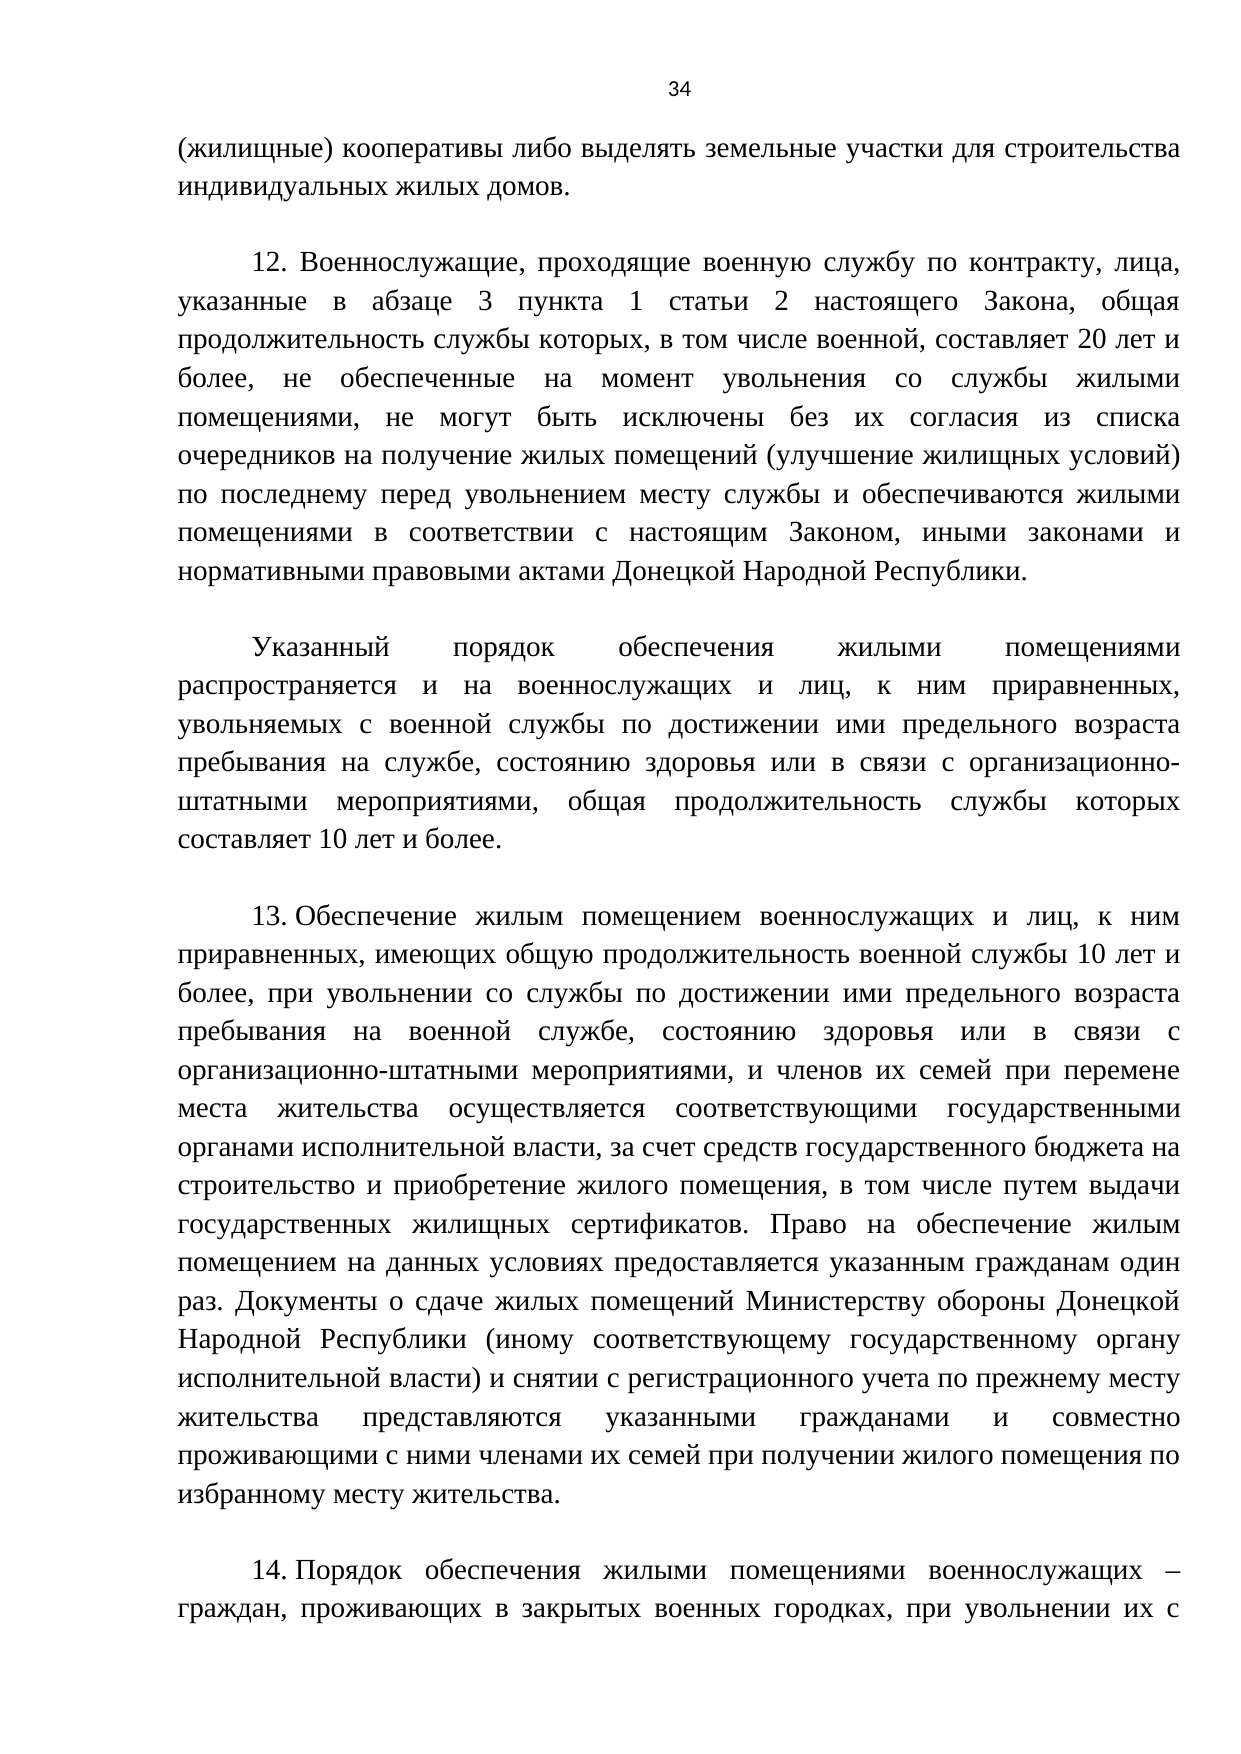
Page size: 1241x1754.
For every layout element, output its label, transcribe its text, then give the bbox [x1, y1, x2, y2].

text 12. Военнослужащие, проходящие военную службу по контракту, лица, указанные в абзаце 3 пункта 1 статьи 2 настоящего Закона, общая продолжительность службы которых, в том числе военной, составляет 20 лет и более, не обеспеченные на момент увольнения со службы жилыми помещениями, не могут быть исключены без их согласия из списка очередников на получение жилых помещений (улучшение жилищных условий) по последнему перед увольнением месту службы и обеспечиваются жилыми помещениями в соответствии с настоящим Законом, иными законами и нормативными правовыми актами Донецкой Народной Республики. [177, 244, 1181, 586]
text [177, 130, 1181, 202]
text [177, 1552, 1181, 1624]
text 13. Обеспечение жилым помещением военнослужащих и лиц, к ним приравненных, имеющих общую продолжительность военной службы 10 лет и более, при увольнении со службы по достижении ими предельного возраста пребывания на военной службе, состоянию здоровья или в связи с организационно-штатными мероприятиями, и членов их семей при перемене места жительства осуществляется соответствующими государственными органами исполнительной власти, за счет средств государственного бюджета на строительство и приобретение жилого помещения, в том числе путем выдачи государственных жилищных сертификатов. Право на обеспечение жилым помещением на данных условиях предоставляется указанным гражданам один раз. Документы о сдаче жилых помещений Министерству обороны Донецкой Народной Республики (иному соответствующему государственному органу исполнительной власти) и снятии с регистрационного учета по прежнему месту жительства представляются указанными гражданами и совместно проживающими с ними членами их семей при получении жилого помещения по избранному месту жительства. [177, 898, 1181, 1509]
text Указанный порядок обеспечения жилыми помещениями распространяется и на военнослужащих и лиц, к ним приравненных, увольняемых с военной службы по достижении ими предельного возраста пребывания на службе, состоянию здоровья или в связи с организационно-штатными мероприятиями, общая продолжительность службы которых составляет 10 лет и более. [177, 629, 1181, 855]
